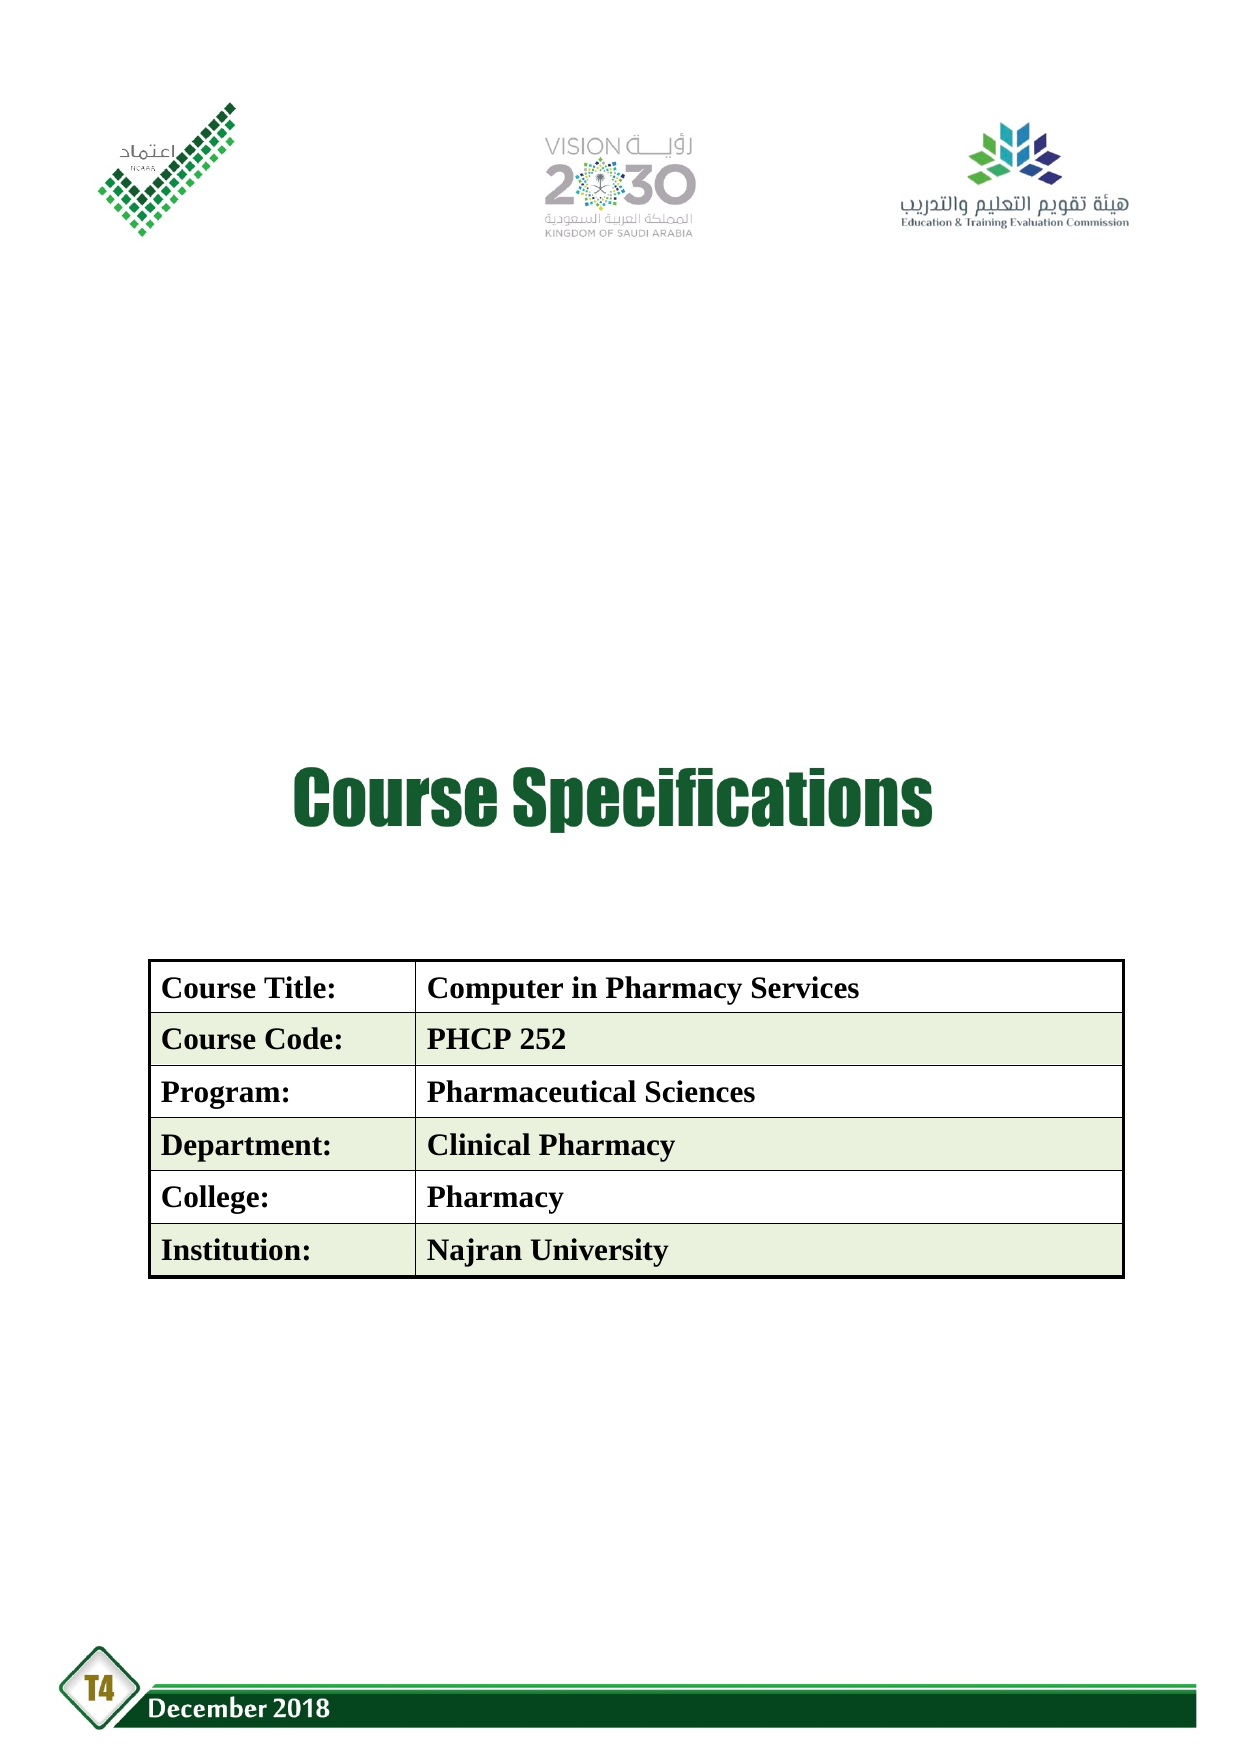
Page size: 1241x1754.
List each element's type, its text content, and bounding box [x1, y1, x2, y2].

table_cell Najran University [416, 1224, 1122, 1275]
table_cell Pharmacy [416, 1171, 1122, 1223]
table_cell Institution: [151, 1224, 415, 1275]
table_cell Program: [151, 1066, 415, 1117]
table_cell PHCP 252 [416, 1013, 1122, 1064]
picture [27, 31, 1197, 1739]
table_cell Department: [151, 1118, 415, 1170]
table_cell Course Code: [151, 1013, 415, 1064]
table_cell Pharmaceutical Sciences [416, 1066, 1122, 1117]
table_cell Clinical Pharmacy [416, 1118, 1122, 1170]
table_header Computer in Pharmacy Services [416, 962, 1122, 1012]
table_cell College: [151, 1171, 415, 1223]
table_header Course Title: [151, 962, 415, 1012]
